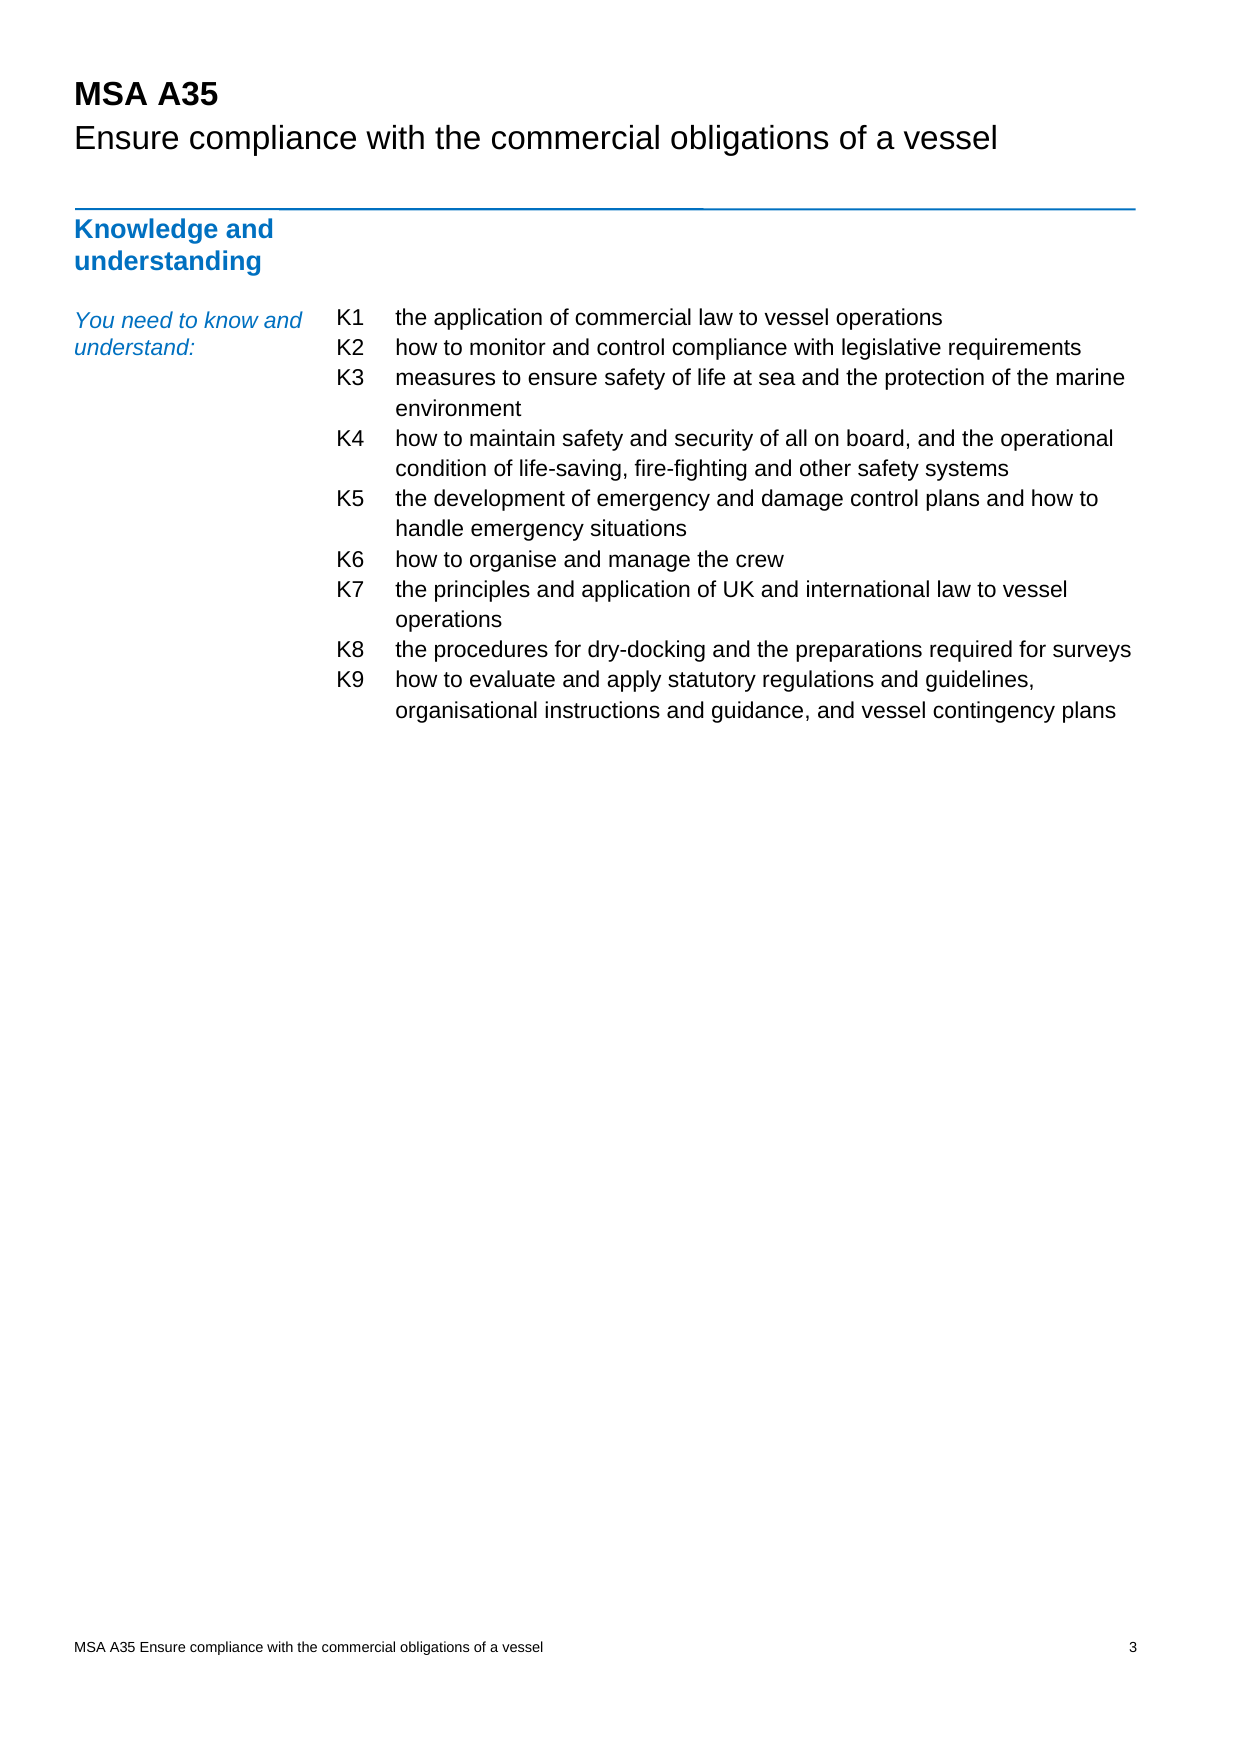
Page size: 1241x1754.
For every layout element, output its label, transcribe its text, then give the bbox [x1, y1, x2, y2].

table_header [63, 213, 325, 757]
table_header the application of commercial law to vessel operations how to monitor and control compliance with legislative requirements measures to ensure safety of life at sea and the protection of the marine environment how to maintain safety and security of all on board, and the operational condition of life-saving, fire-fighting and other safety systems the development of emergency and damage control plans and how to handle emergency situations how to organise and manage the crew the principles and application of UK and international law to vessel operations the procedures for dry-docking and the preparations required for surveys how to evaluate and apply statutory regulations and guidelines, organisational instructions and guidance, and vessel contingency plans [325, 213, 1148, 757]
